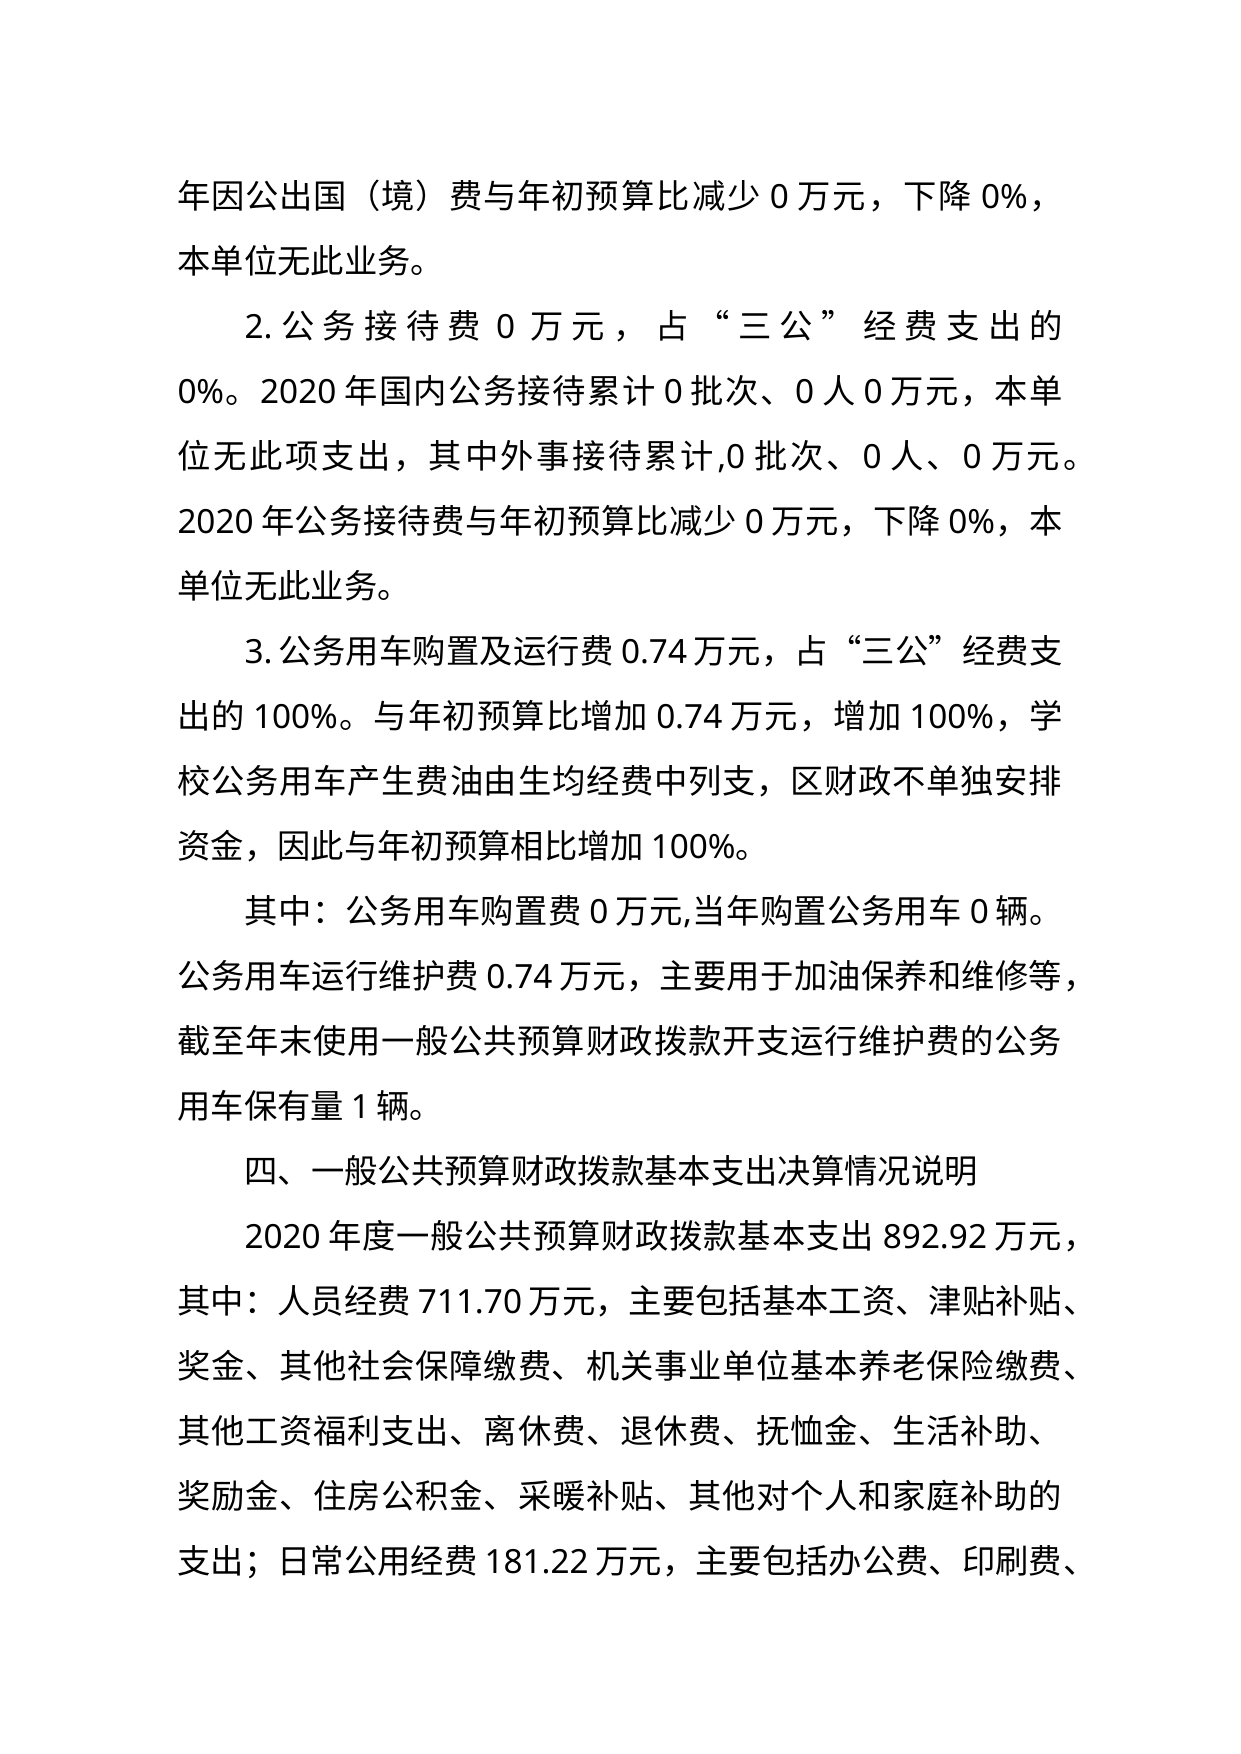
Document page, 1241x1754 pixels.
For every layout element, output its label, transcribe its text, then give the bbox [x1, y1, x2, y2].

text 3. 公务用车购置及运行费0.74万元，占“三公”经费支出的100%。与年初预算比增加0.74万元，增加100%，学校公务用车产生费油由生均经费中列支，区财政不单独安排资金，因此与年初预算相比增加100%。 [177, 617, 1063, 877]
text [177, 1202, 1063, 1592]
text 其中：公务用车购置费0万元,当年购置公务用车0辆。公务用车运行维护费0.74万元，主要用于加油保养和维修等，截至年末使用一般公共预算财政拨款开支运行维护费的公务用车保有量1辆。 [177, 877, 1063, 1137]
text 2.公务接待费0万元，占“三公”经费支出的0%。2020年国内公务接待累计0批次、0人0万元，本单位无此项支出，其中外事接待累计,0批次、0人、0万元。2020年公务接待费与年初预算比减少0万元，下降0%，本单位无此业务。 [177, 292, 1063, 617]
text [177, 162, 1063, 292]
text 四、一般公共预算财政拨款基本支出决算情况说明 [177, 1137, 1063, 1202]
